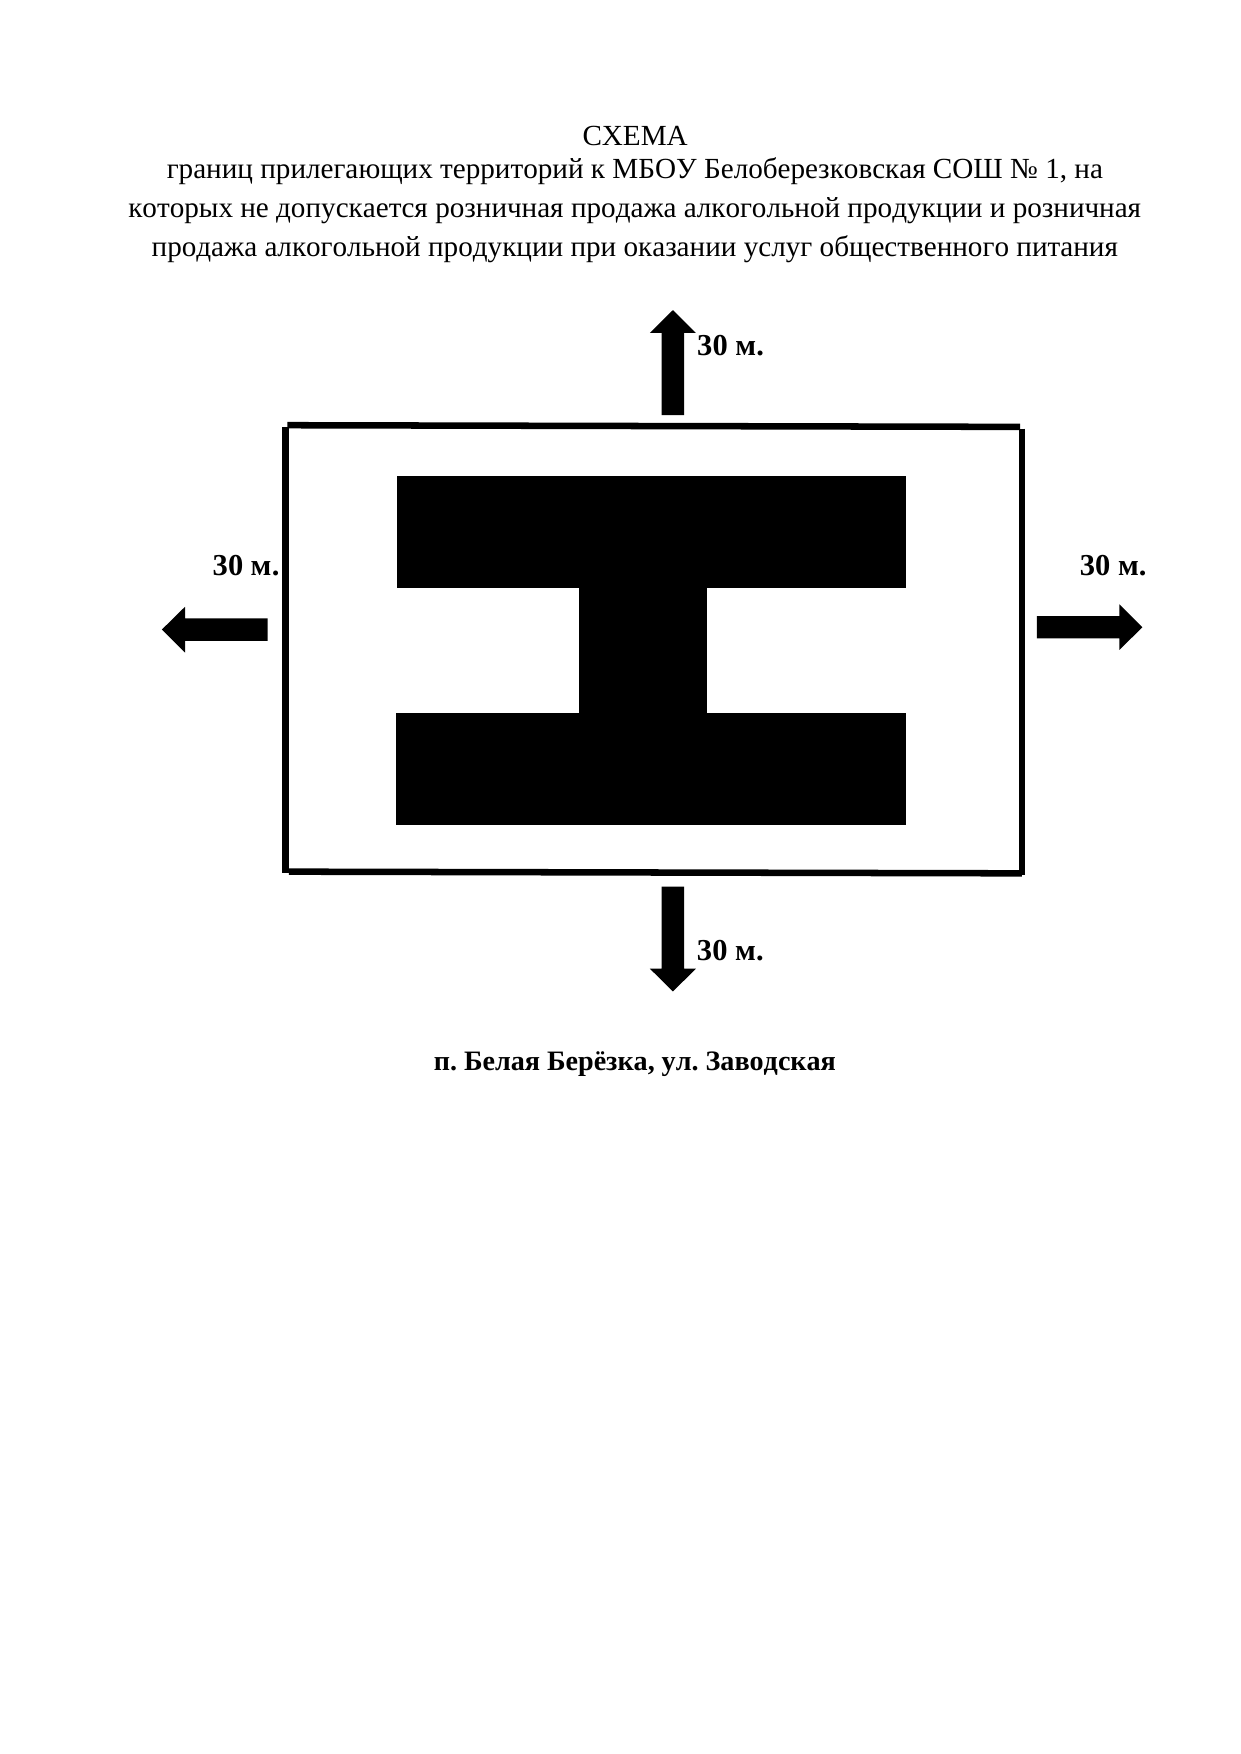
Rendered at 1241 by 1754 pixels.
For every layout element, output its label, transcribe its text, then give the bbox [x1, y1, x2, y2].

text п. Белая Берёзка, ул. Заводская [118, 1044, 1152, 1076]
text границ прилегающих территорий к МБОУ Белоберезковская СОШ № 1, на которых не допускается розничная продажа алкогольной продукции и розничная продажа алкогольной продукции при оказании услуг общественного питания [118, 152, 1152, 262]
text СХЕМА [118, 118, 1152, 152]
